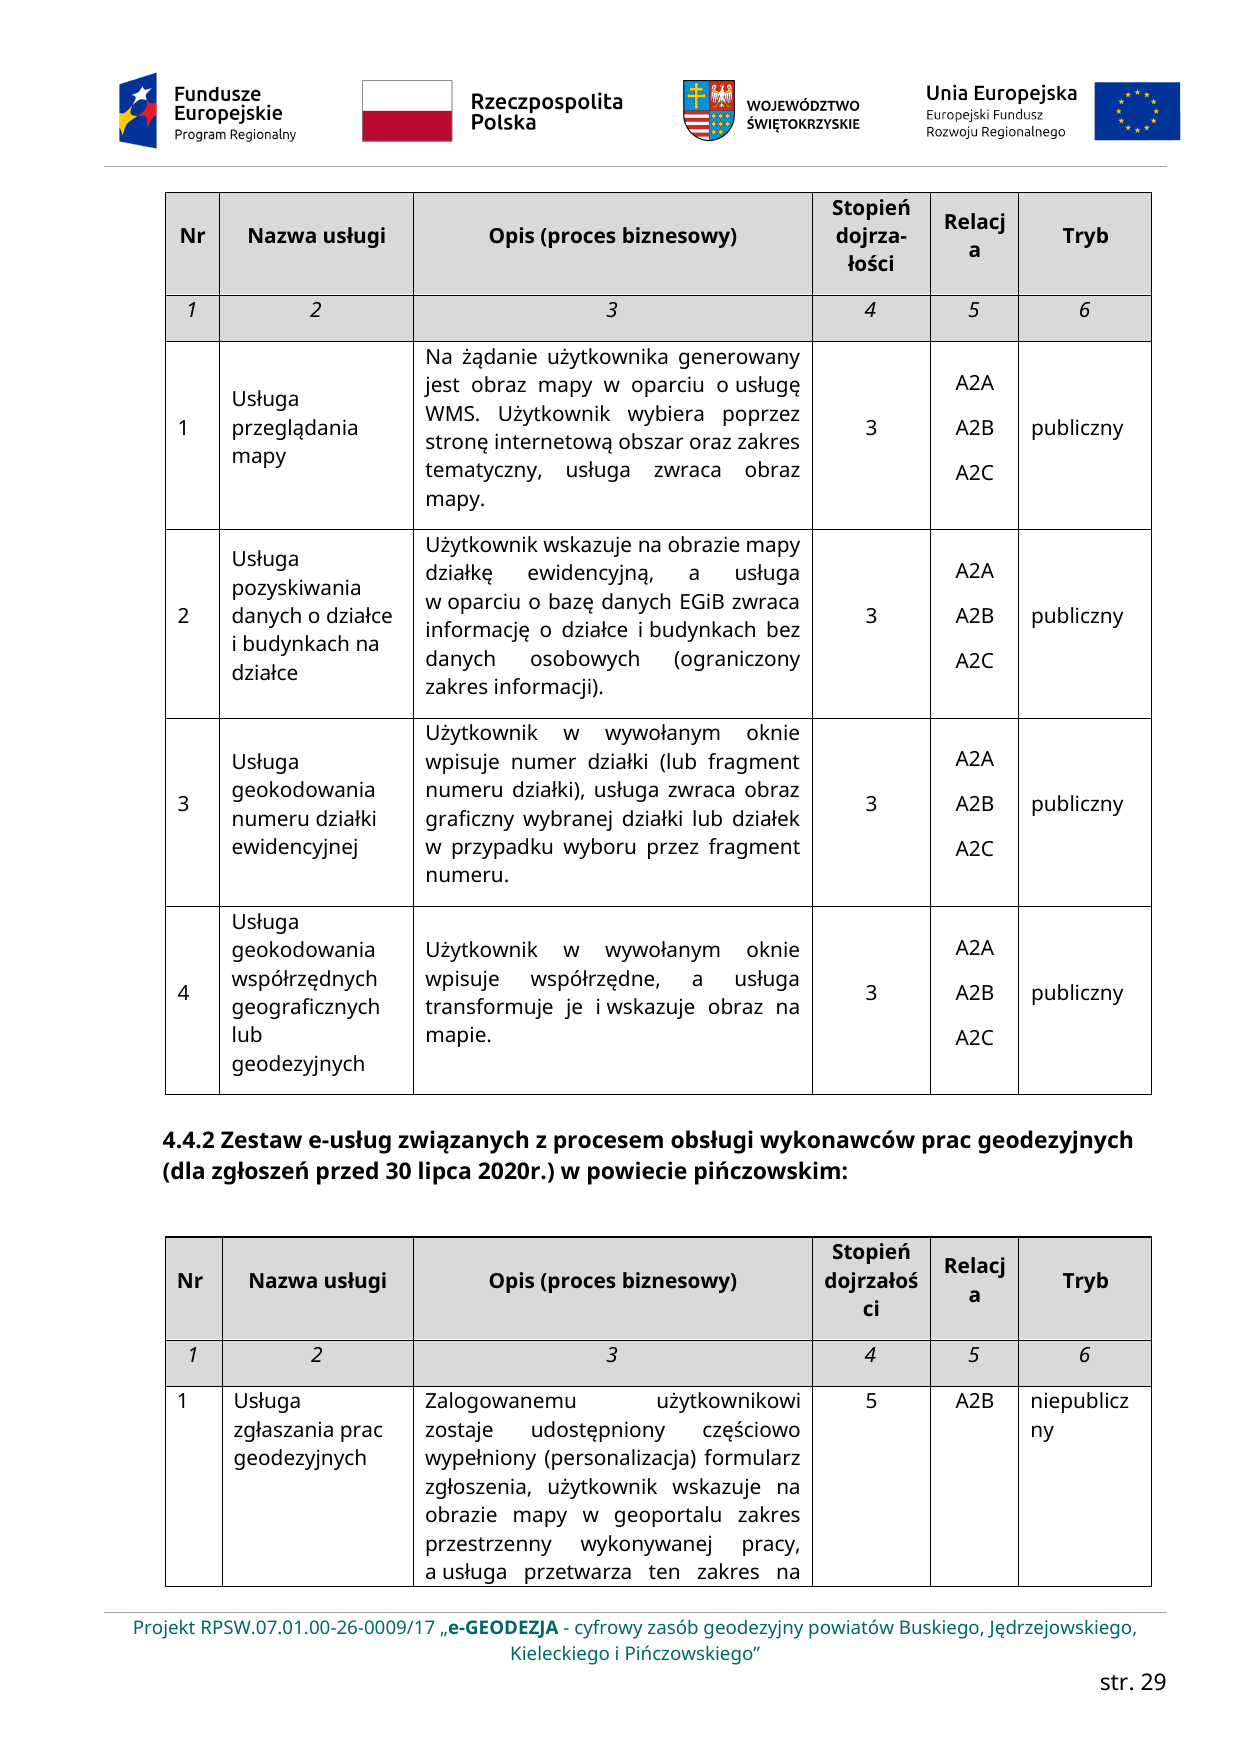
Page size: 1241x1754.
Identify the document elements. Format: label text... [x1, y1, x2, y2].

table_header Nr [166, 193, 219, 294]
table_cell 5 [931, 1341, 1018, 1386]
table_cell 5 [813, 1387, 930, 1586]
table_cell Na żądanie użytkownika generowany jest obraz mapy w oparciu o usługę WMS. Użytkownik wybiera poprzez stronę internetową obszar oraz zakres tematyczny, usługa zwraca obraz mapy. [414, 342, 812, 529]
table_cell 3 [813, 342, 930, 529]
table_cell 3 [813, 530, 930, 717]
table_cell Użytkownik wskazuje na obrazie mapy działkę ewidencyjną, a usługa w oparciu o bazę danych EGiB zwraca informację o działce i budynkach bez danych osobowych (ograniczony zakres informacji). [414, 530, 812, 717]
table_cell 3 [166, 719, 219, 906]
table_cell A2A A2B A2C [931, 907, 1018, 1094]
table_cell niepubliczny [1019, 1387, 1151, 1586]
table_header Opis (proces biznesowy) [414, 1238, 812, 1339]
table_header Relacja [931, 1238, 1018, 1339]
table_cell 6 [1019, 296, 1151, 341]
table_header Nr [166, 1238, 222, 1339]
table_header Opis (proces biznesowy) [414, 193, 812, 294]
table_cell 3 [414, 1341, 812, 1386]
table_cell 4 [813, 296, 930, 341]
table_cell A2B [931, 1387, 1018, 1586]
table_cell 1 [166, 1341, 222, 1386]
table_header Stopień dojrzałości [813, 193, 930, 294]
table_cell 4 [166, 907, 219, 1094]
table_cell 2 [223, 1341, 413, 1386]
table_cell 1 [166, 342, 219, 529]
table_cell publiczny [1019, 530, 1151, 717]
table_cell Usługa pozyskiwania danych o działce i budynkach na działce [220, 530, 413, 717]
table_cell 2 [166, 530, 219, 717]
table_cell 3 [813, 907, 930, 1094]
table_header Relacja [931, 193, 1018, 294]
table_cell A2A A2B A2C [931, 719, 1018, 906]
table_cell 5 [931, 296, 1018, 341]
table_cell 6 [1019, 1341, 1151, 1386]
table_cell A2A A2B A2C [931, 342, 1018, 529]
table_cell publiczny [1019, 342, 1151, 529]
table_cell A2A A2B A2C [931, 530, 1018, 717]
table_cell Użytkownik w wywołanym oknie wpisuje współrzędne, a usługa transformuje je i wskazuje obraz na mapie. [414, 907, 812, 1094]
table_cell Usługa geokodowania współrzędnych geograficznych lub geodezyjnych [220, 907, 413, 1094]
table_cell Użytkownik w wywołanym oknie wpisuje numer działki (lub fragment numeru działki), usługa zwraca obraz graficzny wybranej działki lub działek w przypadku wyboru przez fragment numeru. [414, 719, 812, 906]
table_cell 3 [414, 296, 812, 341]
table_cell 3 [813, 719, 930, 906]
table_header Nazwa usługi [223, 1238, 413, 1339]
table_header Tryb [1019, 1238, 1151, 1339]
table_cell Usługa geokodowania numeru działki ewidencyjnej [220, 719, 413, 906]
picture [103, 59, 1196, 164]
table_header Stopień dojrzałości [813, 1238, 930, 1339]
table_cell Usługa przeglądania mapy [220, 342, 413, 529]
table_cell 4 [813, 1341, 930, 1386]
table_cell Usługa zgłaszania prac geodezyjnych [223, 1387, 413, 1586]
table_cell publiczny [1019, 907, 1151, 1094]
table_cell 1 [166, 1387, 222, 1586]
table_header Tryb [1019, 193, 1151, 294]
table_header Nazwa usługi [220, 193, 413, 294]
table_cell publiczny [1019, 719, 1151, 906]
text 4.4.2 Zestaw e-usług związanych z procesem obsługi wykonawców prac geodezyjnych (dla zgłoszeń przed 30 lipca 2020r.) w powiecie pińczowskim: [162, 1123, 1167, 1186]
table_cell 1 [166, 296, 219, 341]
table_cell 2 [220, 296, 413, 341]
